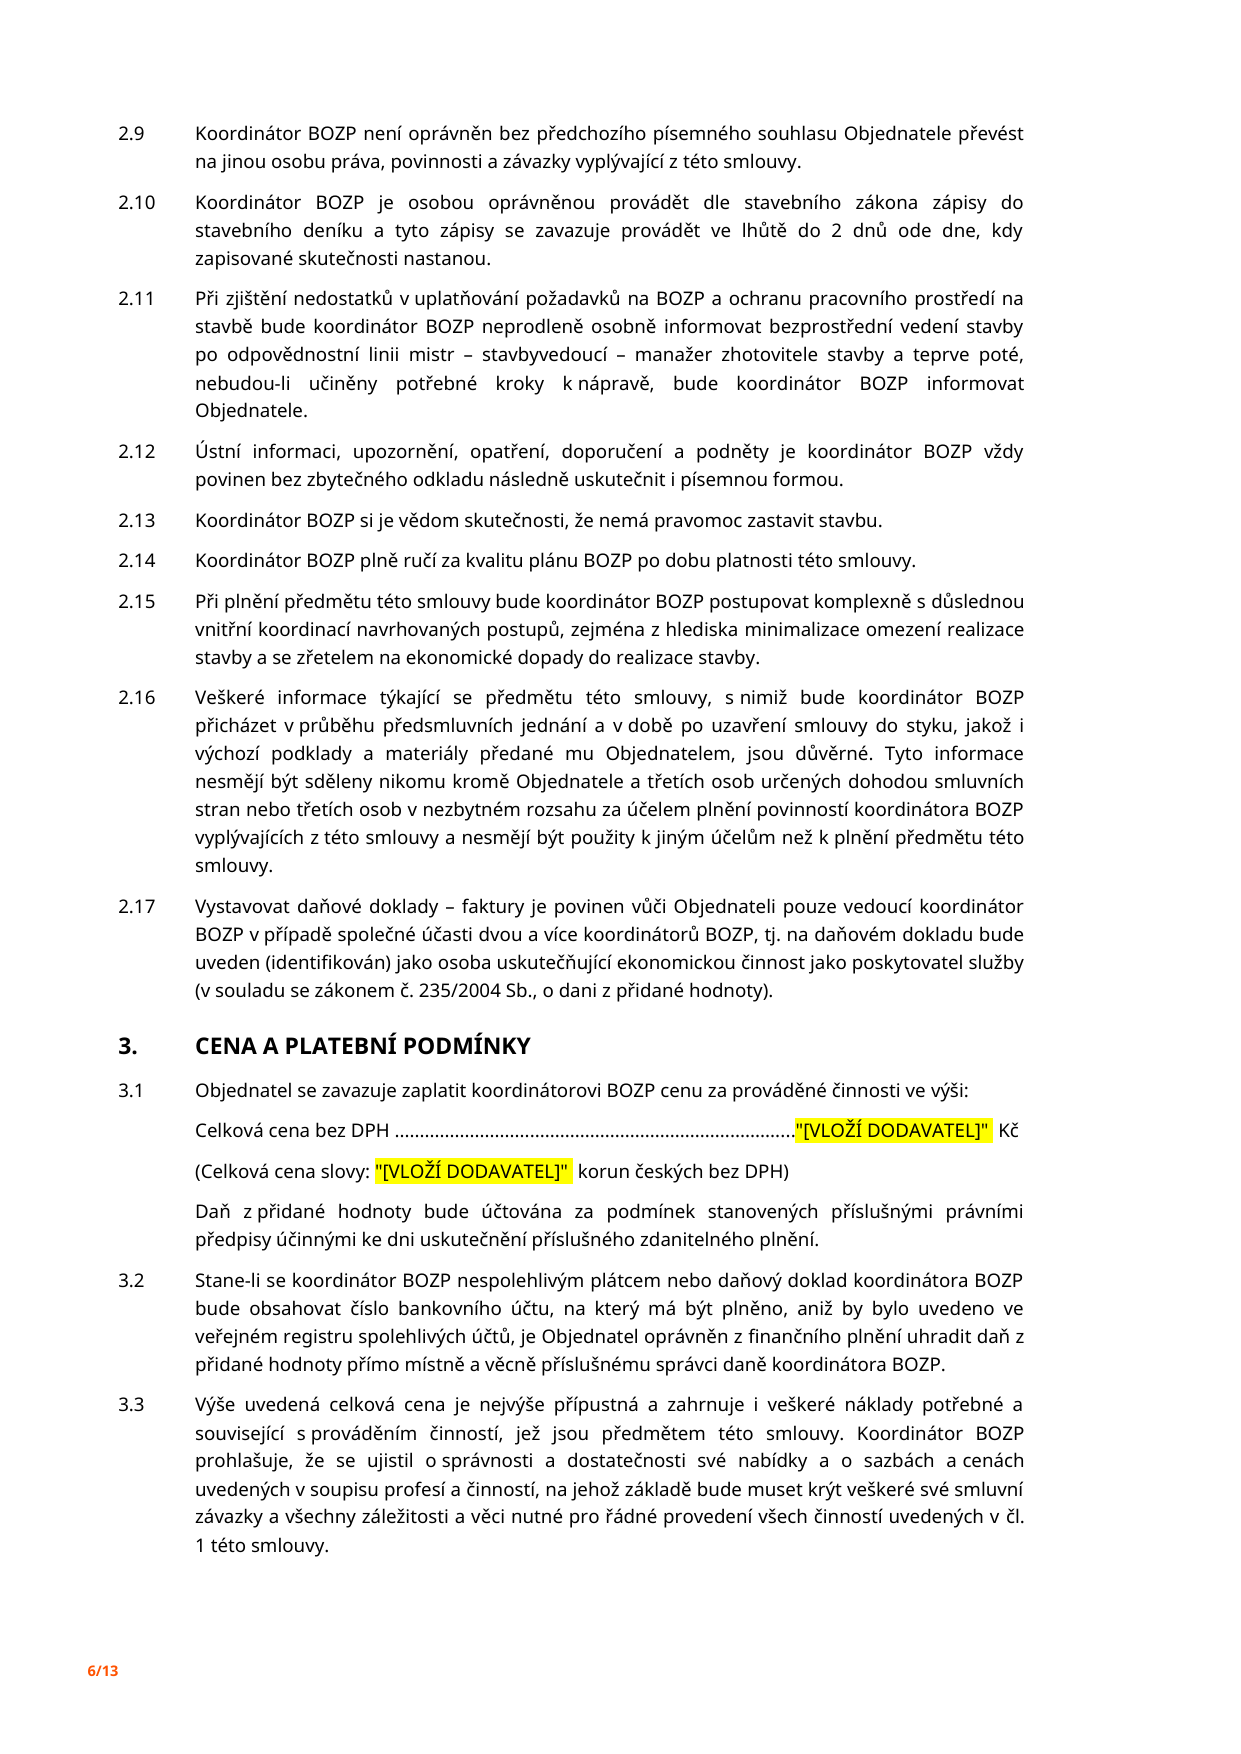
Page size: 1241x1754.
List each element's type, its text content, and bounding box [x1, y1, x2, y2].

text (Celková cena slovy: korun českých bez DPH) [573, 1158, 1024, 1184]
text Celková cena bez DPH Kč [195, 1118, 795, 1143]
list Koordinátor BOZP plně ručí za kvalitu plánu BOZP po dobu platnosti této smlouvy. [118, 547, 1024, 573]
list Ústní informaci, upozornění, opatření, doporučení a podněty je koordinátor BOZP vždy povinen bez zbytečného odkladu následně uskutečnit i písemnou formou. [118, 438, 1024, 492]
list Koordinátor BOZP není oprávněn bez předchozího písemného souhlasu Objednatele převést na jinou osobu práva, povinnosti a závazky vyplývající z této smlouvy. [118, 121, 1024, 174]
list Koordinátor BOZP si je vědom skutečnosti, že nemá pravomoc zastavit stavbu. [118, 507, 1024, 532]
list Veškeré informace týkající se předmětu této smlouvy, s nimiž bude koordinátor BOZP přicházet v průběhu předsmluvních jednání a v době po uzavření smlouvy do styku, jakož i výchozí podklady a materiály předané mu Objednatelem, jsou důvěrné. Tyto informace nesmějí být sděleny nikomu kromě Objednatele a třetích osob určených dohodou smluvních stran nebo třetích osob v nezbytném rozsahu za účelem plnění povinností koordinátora BOZP vyplývajících z této smlouvy a nesmějí být použity k jiným účelům než k plnění předmětu této smlouvy. [118, 684, 1024, 878]
list Při plnění předmětu této smlouvy bude koordinátor BOZP postupovat komplexně s důslednou vnitřní koordinací navrhovaných postupů, zejména z hlediska minimalizace omezení realizace stavby a se zřetelem na ekonomické dopady do realizace stavby. [118, 588, 1024, 669]
list Při zjištění nedostatků v uplatňování požadavků na BOZP a ochranu pracovního prostředí na stavbě bude koordinátor BOZP neprodleně osobně informovat bezprostřední vedení stavby po odpovědnostní linii mistr – stavbyvedoucí – manažer zhotovitele stavby a teprve poté, nebudou-li učiněny potřebné kroky k nápravě, bude koordinátor BOZP informovat Objednatele. [118, 286, 1024, 423]
list Výše uvedená celková cena je nejvýše přípustná a zahrnuje i veškeré náklady potřebné a související s prováděním činností, jež jsou předmětem této smlouvy. Koordinátor BOZP prohlašuje, že se ujistil o správnosti a dostatečnosti své nabídky a o sazbách a cenách uvedených v soupisu profesí a činností, na jehož základě bude muset krýt veškeré své smluvní závazky a všechny záležitosti a věci nutné pro řádné provedení všech činností uvedených v čl. 1 této smlouvy. [118, 1392, 1024, 1557]
list Vystavovat daňové doklady – faktury je povinen vůči Objednateli pouze vedoucí koordinátor BOZP v případě společné účasti dvou a více koordinátorů BOZP, tj. na daňovém dokladu bude uveden (identifikován) jako osoba uskutečňující ekonomickou činnost jako poskytovatel služby (v souladu se zákonem č. 235/2004 Sb., o dani z přidané hodnoty). [118, 893, 1024, 1003]
list Koordinátor BOZP je osobou oprávněnou provádět dle stavebního zákona zápisy do stavebního deníku a tyto zápisy se zavazuje provádět ve lhůtě do 2 dnů ode dne, kdy zapisované skutečnosti nastanou. [118, 189, 1024, 271]
list Objednatel se zavazuje zaplatit koordinátorovi BOZP cenu za prováděné činnosti ve výši: [118, 1077, 1024, 1103]
list Stane-li se koordinátor BOZP nespolehlivým plátcem nebo daňový doklad koordinátora BOZP bude obsahovat číslo bankovního účtu, na který má být plněno, aniž by bylo uvedeno ve veřejném registru spolehlivých účtů, je Objednatel oprávněn z finančního plnění uhradit daň z přidané hodnoty přímo místně a věcně příslušnému správci daně koordinátora BOZP. [118, 1267, 1024, 1377]
list CENA A PLATEBNÍ PODMÍNKY [118, 1030, 1024, 1061]
text (Celková cena slovy: korun českých bez DPH) [195, 1158, 375, 1184]
text Daň z přidané hodnoty bude účtována za podmínek stanovených příslušnými právními předpisy účinnými ke dni uskutečnění příslušného zdanitelného plnění. [195, 1199, 1024, 1252]
